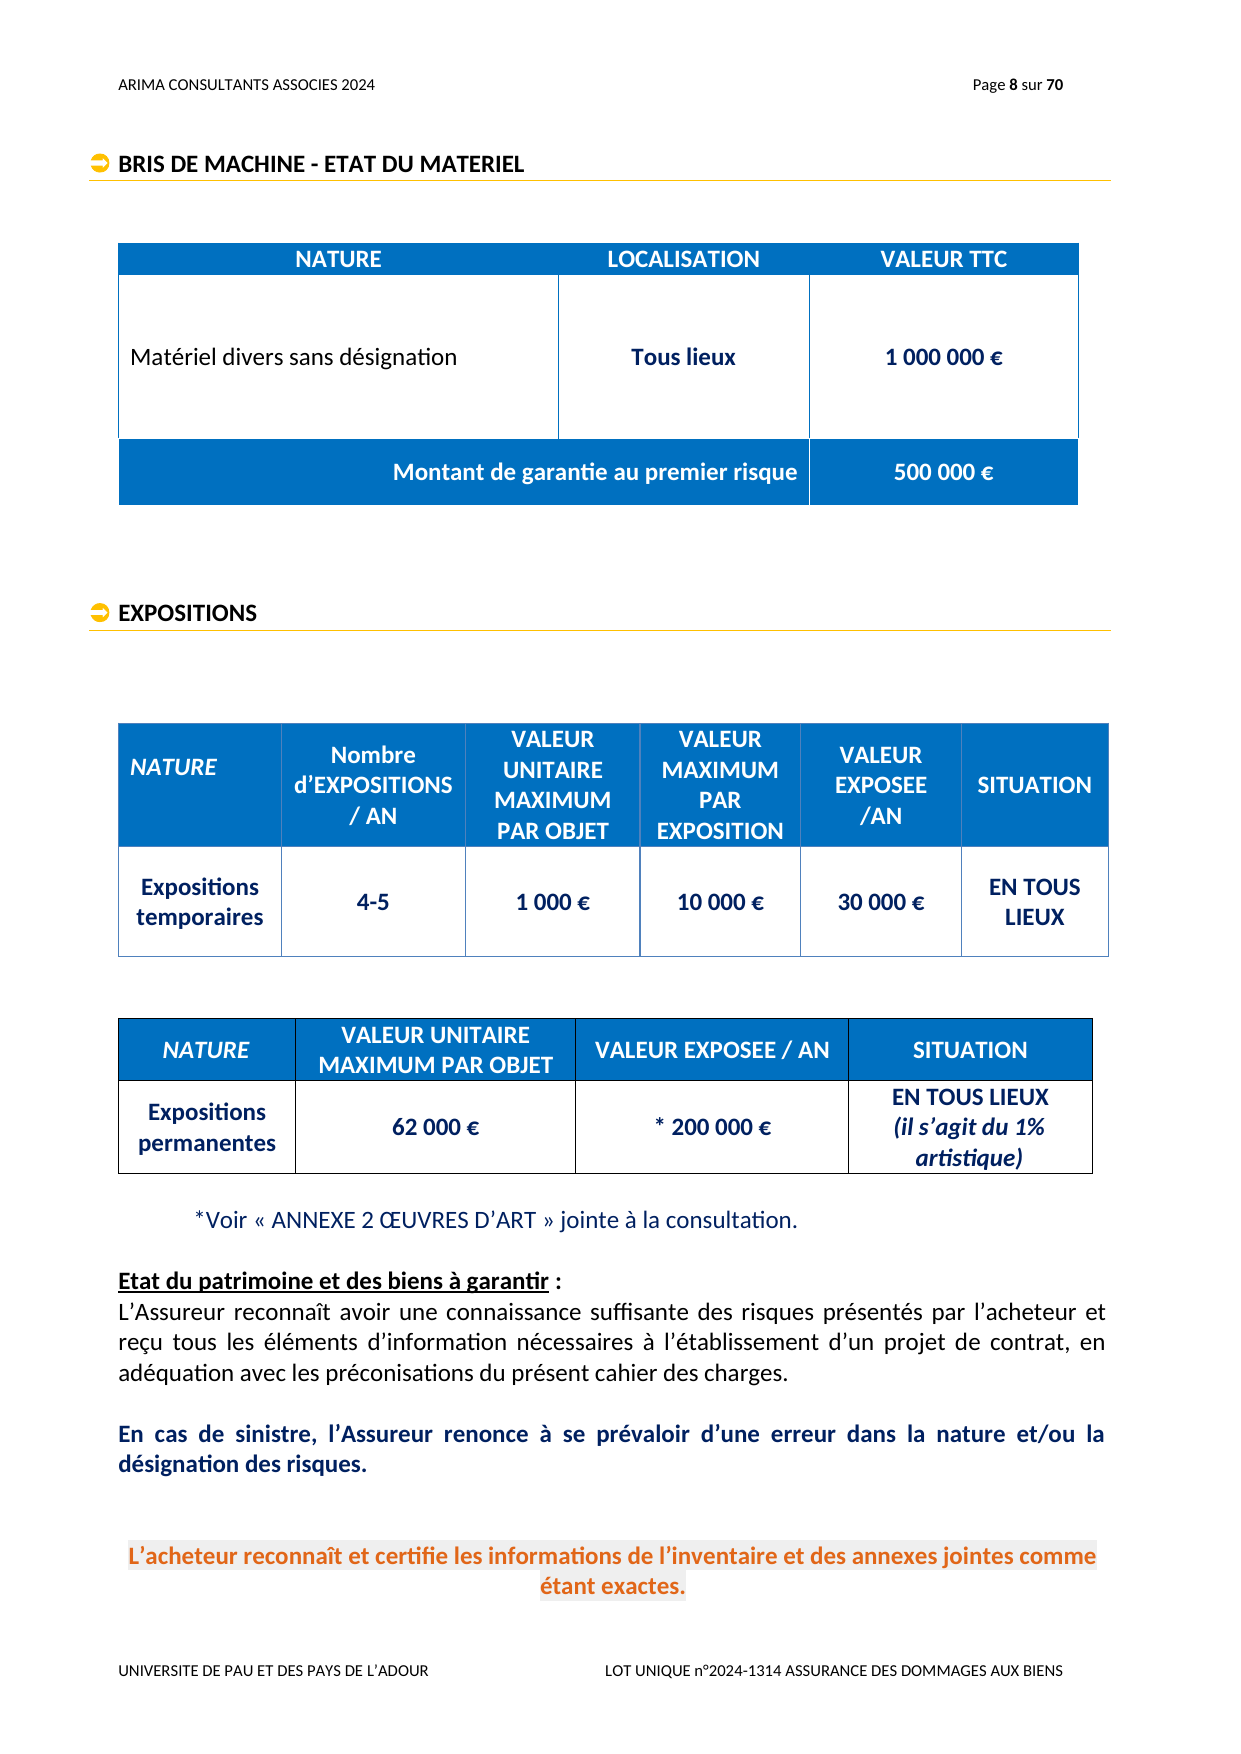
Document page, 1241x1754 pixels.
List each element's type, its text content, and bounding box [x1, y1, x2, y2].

table_cell 1 000 € [466, 847, 639, 956]
list BRIS DE MACHINE - ETAT DU MATERIEL [88, 148, 1111, 181]
table_cell * 200 000 € [576, 1081, 848, 1173]
table_cell Expositions permanentes [119, 1081, 295, 1173]
list EXPOSITIONS [88, 597, 1111, 631]
table_cell 500 000 € [810, 439, 1078, 505]
table_cell Matériel divers sans désignation [119, 275, 558, 438]
table_cell Montant de garantie au premier risque [119, 439, 809, 505]
table_header NATURE [119, 724, 281, 846]
table_header VALEUR EXPOSEE / AN [576, 1019, 848, 1080]
table_header VALEUR UNITAIRE MAXIMUM PAR OBJET [466, 724, 639, 846]
text En cas de sinistre, l’Assureur renonce à se prévaloir d’une erreur dans la nature et/ou la désignation des risques. [118, 1418, 1107, 1479]
table_cell 10 000 € [641, 847, 800, 956]
text L’acheteur reconnaît et certifie les informations de l’inventaire et des annexes jointes comme étant exactes. [686, 1540, 1107, 1601]
text L’Assureur reconnaît avoir une connaissance suffisante des risques présentés par l’acheteur et reçu tous les éléments d’information nécessaires à l’établissement d’un projet de contrat, en adéquation avec les préconisations du présent cahier des charges. [118, 1296, 1107, 1387]
table_header VALEUR MAXIMUM PAR EXPOSITION [641, 724, 800, 846]
table_header VALEUR UNITAIRE MAXIMUM PAR OBJET [296, 1019, 575, 1080]
table_cell 4-5 [282, 847, 465, 956]
table_header VALEUR EXPOSEE /AN [801, 724, 961, 846]
table_header SITUATION [849, 1019, 1092, 1080]
table_header LOCALISATION [559, 244, 809, 274]
table_header NATURE [119, 244, 558, 274]
table_header VALEUR TTC [810, 244, 1078, 274]
table_cell 62 000 € [296, 1081, 575, 1173]
text Etat du patrimoine et des biens à garantir : [118, 1265, 1107, 1296]
table_cell Expositions temporaires [119, 847, 281, 956]
table_cell Tous lieux [559, 275, 809, 438]
text L’acheteur reconnaît et certifie les informations de l’inventaire et des annexes jointes comme étant exactes. [118, 1540, 540, 1601]
list *Voir « ANNEXE 2 ŒUVRES D’ART » jointe à la consultation. [193, 1204, 1107, 1235]
table_cell EN TOUS LIEUX [962, 847, 1108, 956]
table_cell EN TOUS LIEUX (il s’agit du 1% artistique) [849, 1081, 1092, 1173]
table_cell 30 000 € [801, 847, 961, 956]
table_header SITUATION [962, 724, 1108, 846]
table_cell 1 000 000 € [810, 275, 1078, 438]
table_header NATURE [119, 1019, 295, 1080]
table_header Nombre d’EXPOSITIONS / AN [282, 724, 465, 846]
